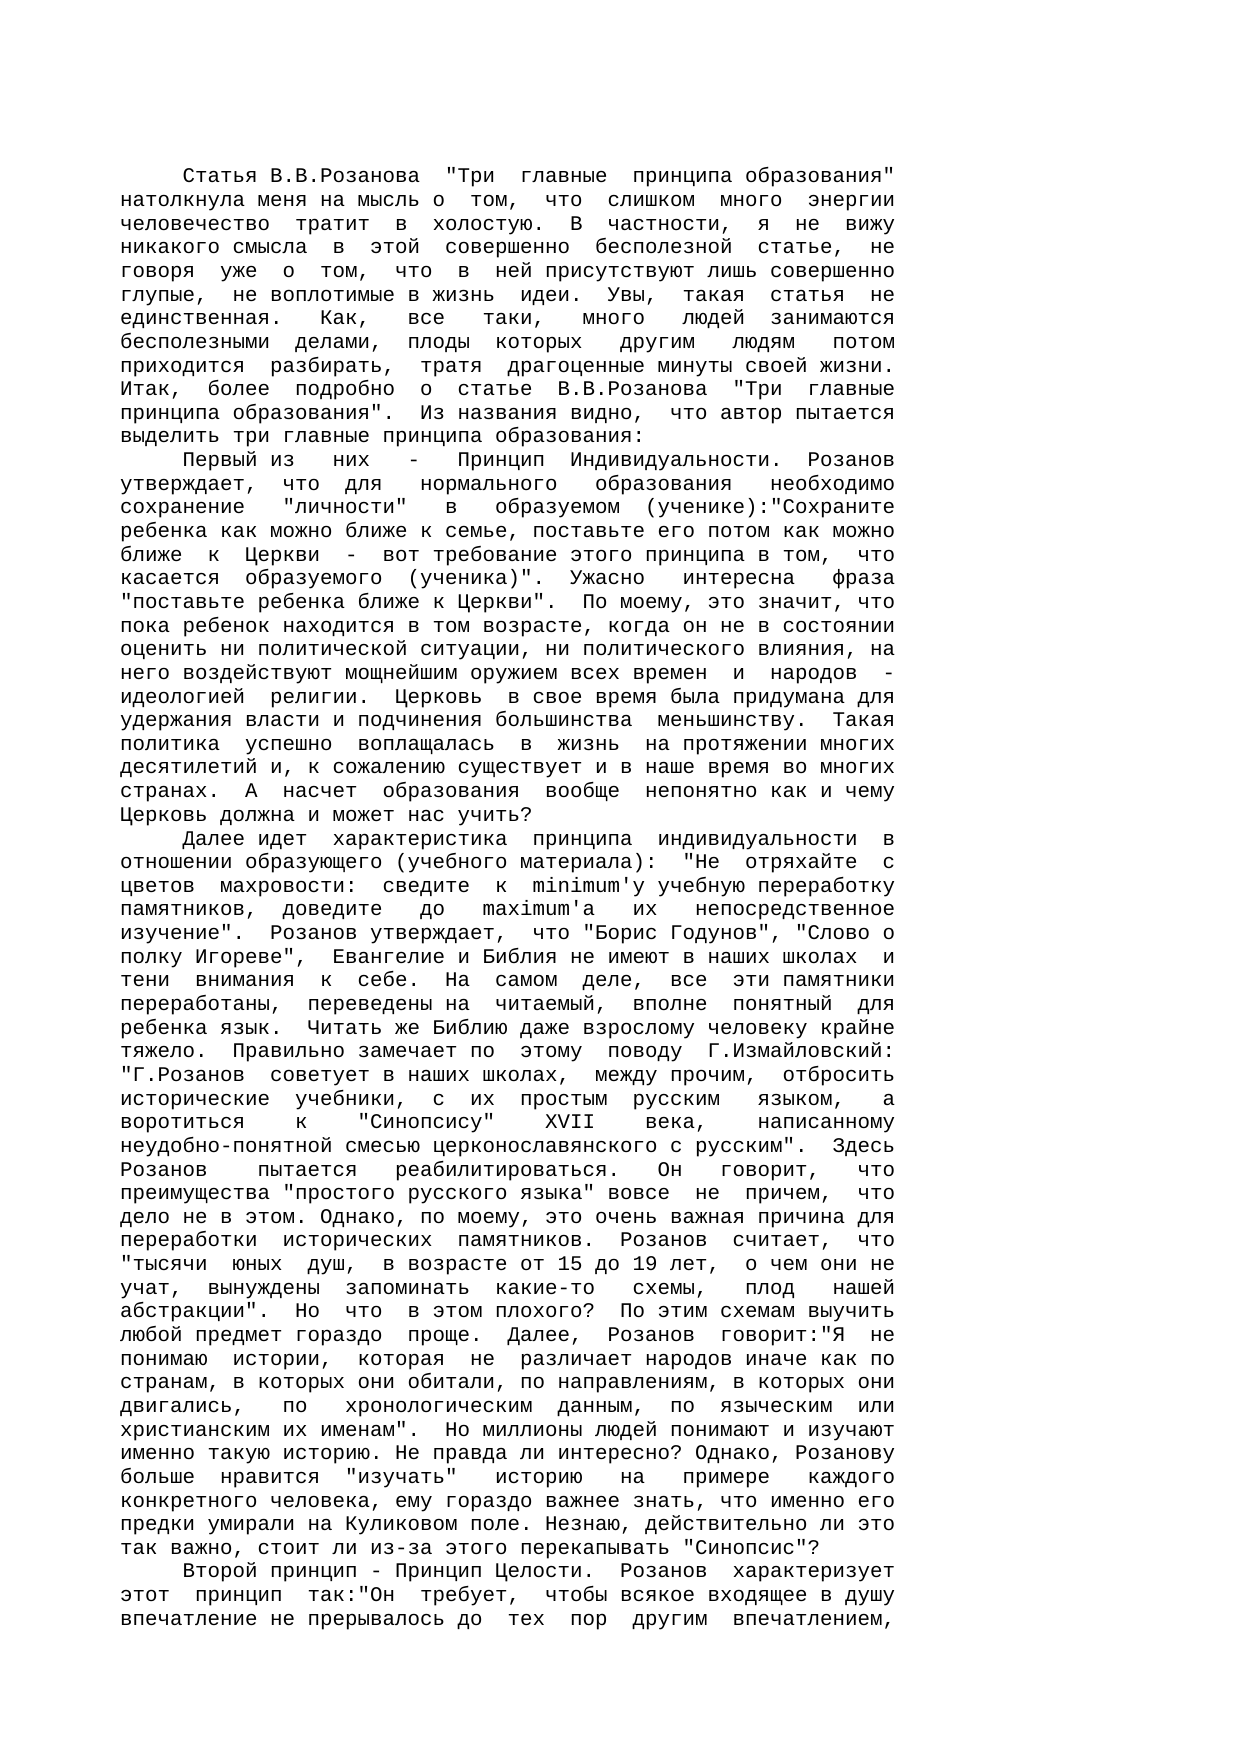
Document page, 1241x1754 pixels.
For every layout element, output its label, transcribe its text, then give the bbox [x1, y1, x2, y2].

text глупые, не воплотимые в жизнь идеи. Увы, такая статья не [120, 284, 1120, 307]
text странам, в которых они обитали, по направлениям, в которых они [120, 1371, 1120, 1395]
text Розанов пытается реабилитироваться. Он говорит, что [120, 1158, 1120, 1182]
text тени внимания к себе. На самом деле, все эти памятники [120, 969, 1120, 993]
text никакого смысла в этой совершенно бесполезной статье, не [120, 236, 1120, 260]
text переработаны, переведены на читаемый, вполне понятный для [120, 993, 1120, 1017]
text исторические учебники, с их простым русским языком, а [120, 1088, 1120, 1111]
text удержания власти и подчинения большинства меньшинству. Такая [120, 709, 1120, 733]
text принципа образования". Из названия видно, что автор пытается [120, 402, 1120, 426]
text впечатление не прерывалось до тех пор другим впечатлением, [120, 1608, 1120, 1631]
text понимаю истории, которая не различает народов иначе как по [120, 1348, 1120, 1371]
text христианским их именам". Но миллионы людей понимают и изучают [120, 1419, 1120, 1442]
text Статья В.В.Розанова "Три главные принципа образования" [120, 165, 1120, 189]
text конкретного человека, ему гораздо важнее знать, что именно его [120, 1489, 1120, 1513]
text сохранение "личности" в образуемом (ученике):"Сохраните [120, 496, 1120, 520]
text идеологией религии. Церковь в свое время была придумана для [120, 686, 1120, 709]
text "Г.Розанов советует в наших школах, между прочим, отбросить [120, 1064, 1120, 1088]
text так важно, стоит ли из-за этого перекапывать "Синопсис"? [120, 1537, 1120, 1561]
text утверждает, что для нормального образования необходимо [120, 473, 1120, 496]
text "поставьте ребенка ближе к Церкви". По моему, это значит, что [120, 591, 1120, 615]
text странах. А насчет образования вообще непонятно как и чему [120, 780, 1120, 804]
text памятников, доведите до maximum'а их непосредственное [120, 898, 1120, 922]
text Итак, более подробно о статье В.В.Розанова "Три главные [120, 378, 1120, 402]
text тяжело. Правильно замечает по этому поводу Г.Измайловский: [120, 1040, 1120, 1064]
text бесполезными делами, плоды которых другим людям потом [120, 331, 1120, 354]
text единственная. Как, все таки, много людей занимаются [120, 307, 1120, 331]
text ребенка как можно ближе к семье, поставьте его потом как можно [120, 520, 1120, 544]
text Первый из них - Принцип Индивидуальности. Розанов [120, 449, 1120, 473]
text этот принцип так:"Он требует, чтобы всякое входящее в душу [120, 1584, 1120, 1608]
text натолкнула меня на мысль о том, что слишком много энергии [120, 189, 1120, 213]
text десятилетий и, к сожалению существует и в наше время во многих [120, 757, 1120, 780]
text человечество тратит в холостую. В частности, я не вижу [120, 213, 1120, 236]
text отношении образующего (учебного материала): "Не отряхайте с [120, 851, 1120, 875]
text приходится разбирать, тратя драгоценные минуты своей жизни. [120, 354, 1120, 378]
text абстракции". Но что в этом плохого? По этим схемам выучить [120, 1300, 1120, 1324]
text "тысячи юных душ, в возрасте от 15 до 19 лет, о чем они не [120, 1253, 1120, 1277]
text выделить три главные принципа образования: [120, 426, 1120, 449]
text оценить ни политической ситуации, ни политического влияния, на [120, 638, 1120, 662]
text говоря уже о том, что в ней присутствуют лишь совершенно [120, 260, 1120, 284]
text Далее идет характеристика принципа индивидуальности в [120, 827, 1120, 851]
text полку Игореве", Евангелие и Библия не имеют в наших школах и [120, 946, 1120, 969]
text ребенка язык. Читать же Библию даже взрослому человеку крайне [120, 1017, 1120, 1040]
text переработки исторических памятников. Розанов считает, что [120, 1229, 1120, 1253]
text именно такую историю. Не правда ли интересно? Однако, Розанову [120, 1442, 1120, 1466]
text него воздействуют мощнейшим оружием всех времен и народов - [120, 662, 1120, 686]
text политика успешно воплащалась в жизнь на протяжении многих [120, 733, 1120, 757]
text касается образуемого (ученика)". Ужасно интересна фраза [120, 567, 1120, 591]
text Второй принцип - Принцип Целости. Розанов характеризует [120, 1561, 1120, 1584]
text учат, вынуждены запоминать какие-то схемы, плод нашей [120, 1277, 1120, 1300]
text преимущества "простого русского языка" вовсе не причем, что [120, 1182, 1120, 1206]
text предки умирали на Куликовом поле. Незнаю, действительно ли это [120, 1513, 1120, 1537]
text любой предмет гораздо проще. Далее, Розанов говорит:"Я не [120, 1324, 1120, 1348]
text двигались, по хронологическим данным, по языческим или [120, 1395, 1120, 1419]
text воротиться к "Синопсису" XVII века, написанному [120, 1111, 1120, 1135]
text Церковь должна и может нас учить? [120, 804, 1120, 827]
text ближе к Церкви - вот требование этого принципа в том, что [120, 544, 1120, 567]
text пока ребенок находится в том возрасте, когда он не в состоянии [120, 615, 1120, 638]
text цветов махровости: сведите к minimum'у учебную переработку [120, 875, 1120, 898]
text неудобно-понятной смесью церконославянского с русским". Здесь [120, 1135, 1120, 1158]
text больше нравится "изучать" историю на примере каждого [120, 1466, 1120, 1489]
text дело не в этом. Однако, по моему, это очень важная причина для [120, 1206, 1120, 1229]
text изучение". Розанов утверждает, что "Борис Годунов", "Слово о [120, 922, 1120, 946]
